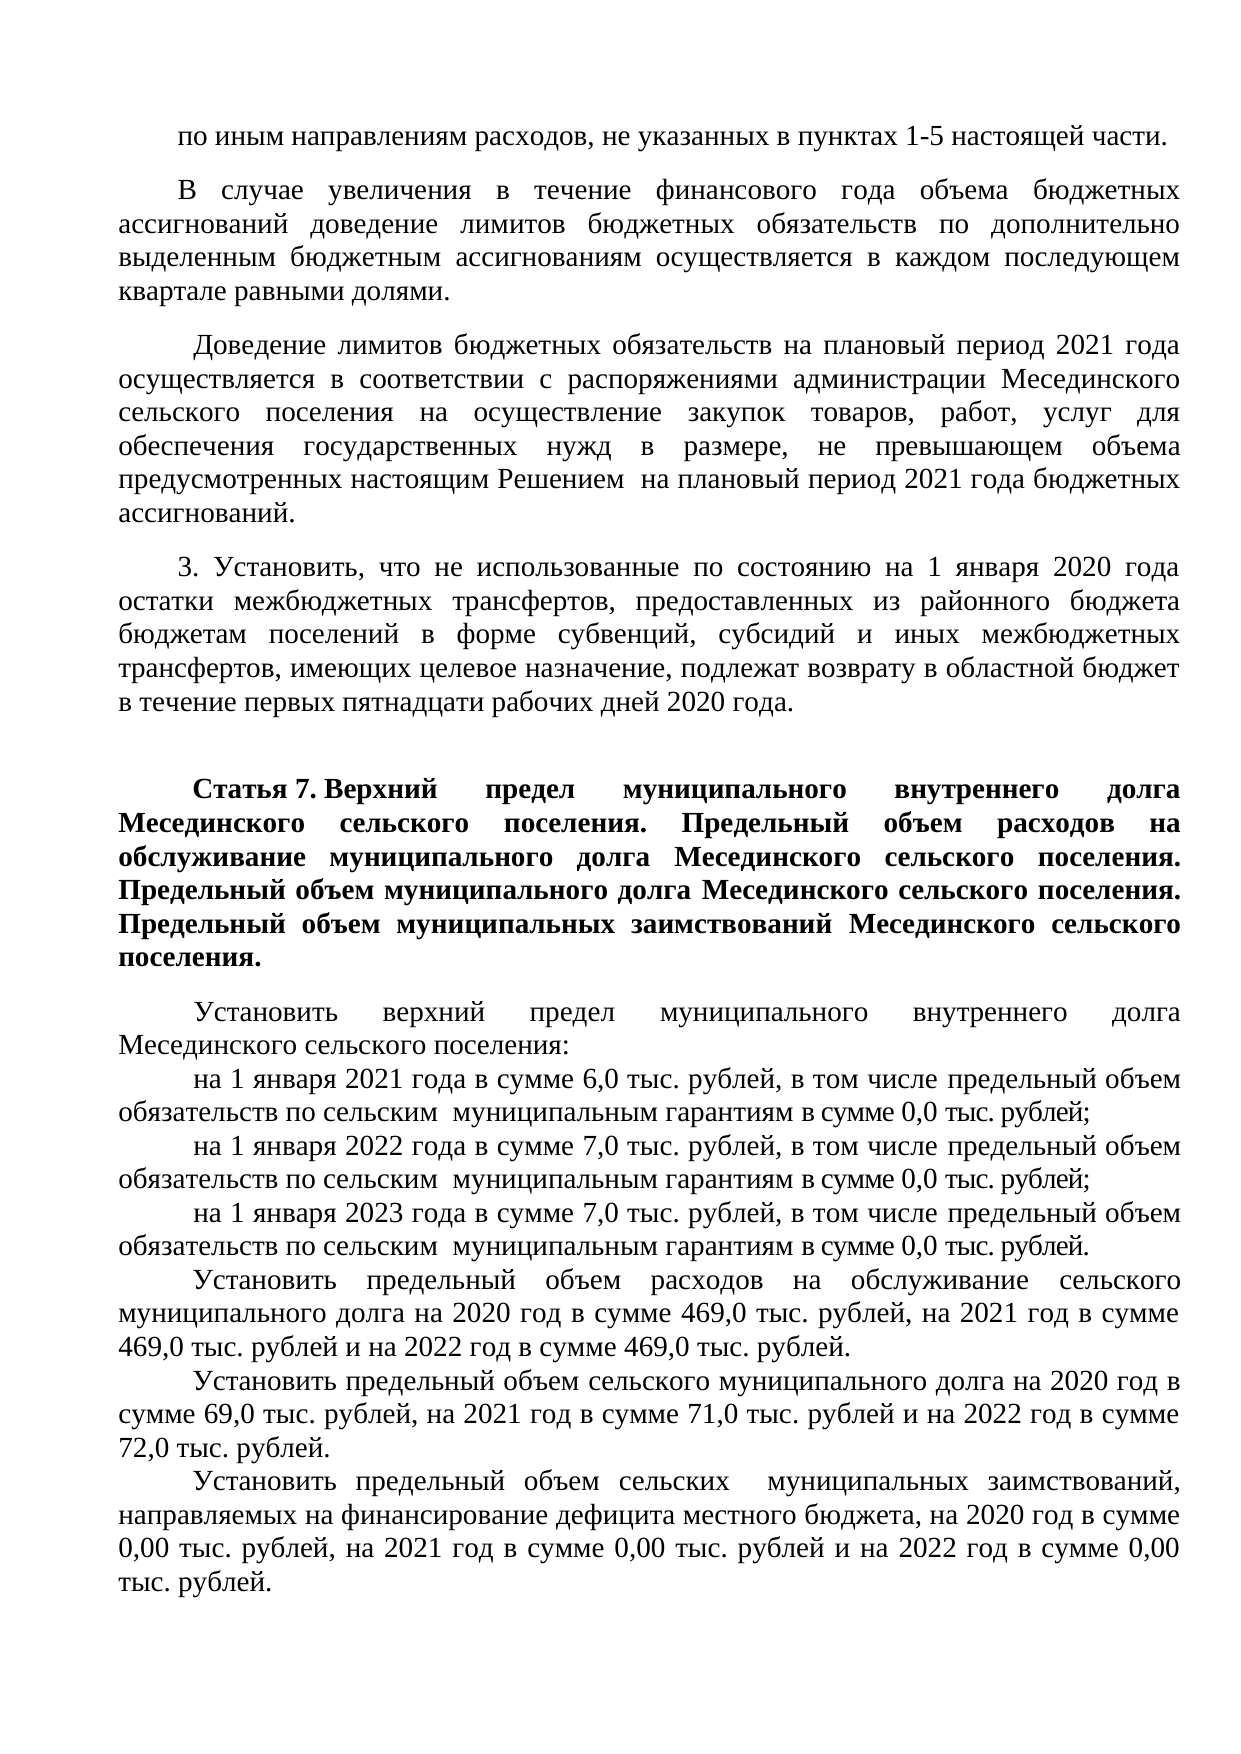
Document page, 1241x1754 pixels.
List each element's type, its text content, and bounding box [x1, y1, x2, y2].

text Статья 7. Верхний предел муниципального внутреннего долга Месединского сельского поселения. Предельный объем расходов на обслуживание муниципального долга Месединского сельского поселения. Предельный объем муниципального долга Месединского сельского поселения. Предельный объем муниципальных заимствований Месединского сельского поселения. [118, 772, 1181, 973]
text на 1 января 2021 года в сумме 6,0 тыс. рублей, в том числе предельный объем обязательств по сельским муниципальным гарантиям в сумме 0,0 тыс. рублей; [118, 1061, 1181, 1128]
text Установить верхний предел муниципального внутреннего долга Месединского сельского поселения: [118, 994, 1181, 1061]
text Установить предельный объем сельского муниципального долга на 2020 год в сумме 69,0 тыс. рублей, на 2021 год в сумме 71,0 тыс. рублей и на 2022 год в сумме 72,0 тыс. рублей. [118, 1363, 1181, 1463]
text В случае увеличения в течение финансового года объема бюджетных ассигнований доведение лимитов бюджетных обязательств по дополнительно выделенным бюджетным ассигнованиям осуществляется в каждом последующем квартале равными долями. [118, 172, 1181, 307]
text 3. Установить, что не использованные по состоянию на 1 января 2020 года остатки межбюджетных трансфертов, предоставленных из районного бюджета бюджетам поселений в форме субвенций, субсидий и иных межбюджетных трансфертов, имеющих целевое назначение, подлежат возврату в областной бюджет в течение первых пятнадцати рабочих дней 2020 года. [118, 549, 1181, 717]
text по иным направлениям расходов, не указанных в пунктах 1-5 настоящей части. [118, 118, 1181, 152]
text Установить предельный объем сельских муниципальных заимствований, направляемых на финансирование дефицита местного бюджета, на 2020 год в сумме 0,00 тыс. рублей, на 2021 год в сумме 0,00 тыс. рублей и на 2022 год в сумме 0,00 тыс. рублей. [118, 1463, 1181, 1597]
text на 1 января 2022 года в сумме 7,0 тыс. рублей, в том числе предельный объем обязательств по сельским муниципальным гарантиям в сумме 0,0 тыс. рублей; [118, 1128, 1181, 1195]
text Доведение лимитов бюджетных обязательств на плановый период 2021 года осуществляется в соответствии с распоряжениями администрации Месединского сельского поселения на осуществление закупок товаров, работ, услуг для обеспечения государственных нужд в размере, не превышающем объема предусмотренных настоящим Решением на плановый период 2021 года бюджетных ассигнований. [118, 327, 1181, 529]
text на 1 января 2023 года в сумме 7,0 тыс. рублей, в том числе предельный объем обязательств по сельским муниципальным гарантиям в сумме 0,0 тыс. рублей. [118, 1195, 1181, 1262]
text Установить предельный объем расходов на обслуживание сельского муниципального долга на 2020 год в сумме 469,0 тыс. рублей, на 2021 год в сумме 469,0 тыс. рублей и на 2022 год в сумме 469,0 тыс. рублей. [118, 1262, 1181, 1363]
